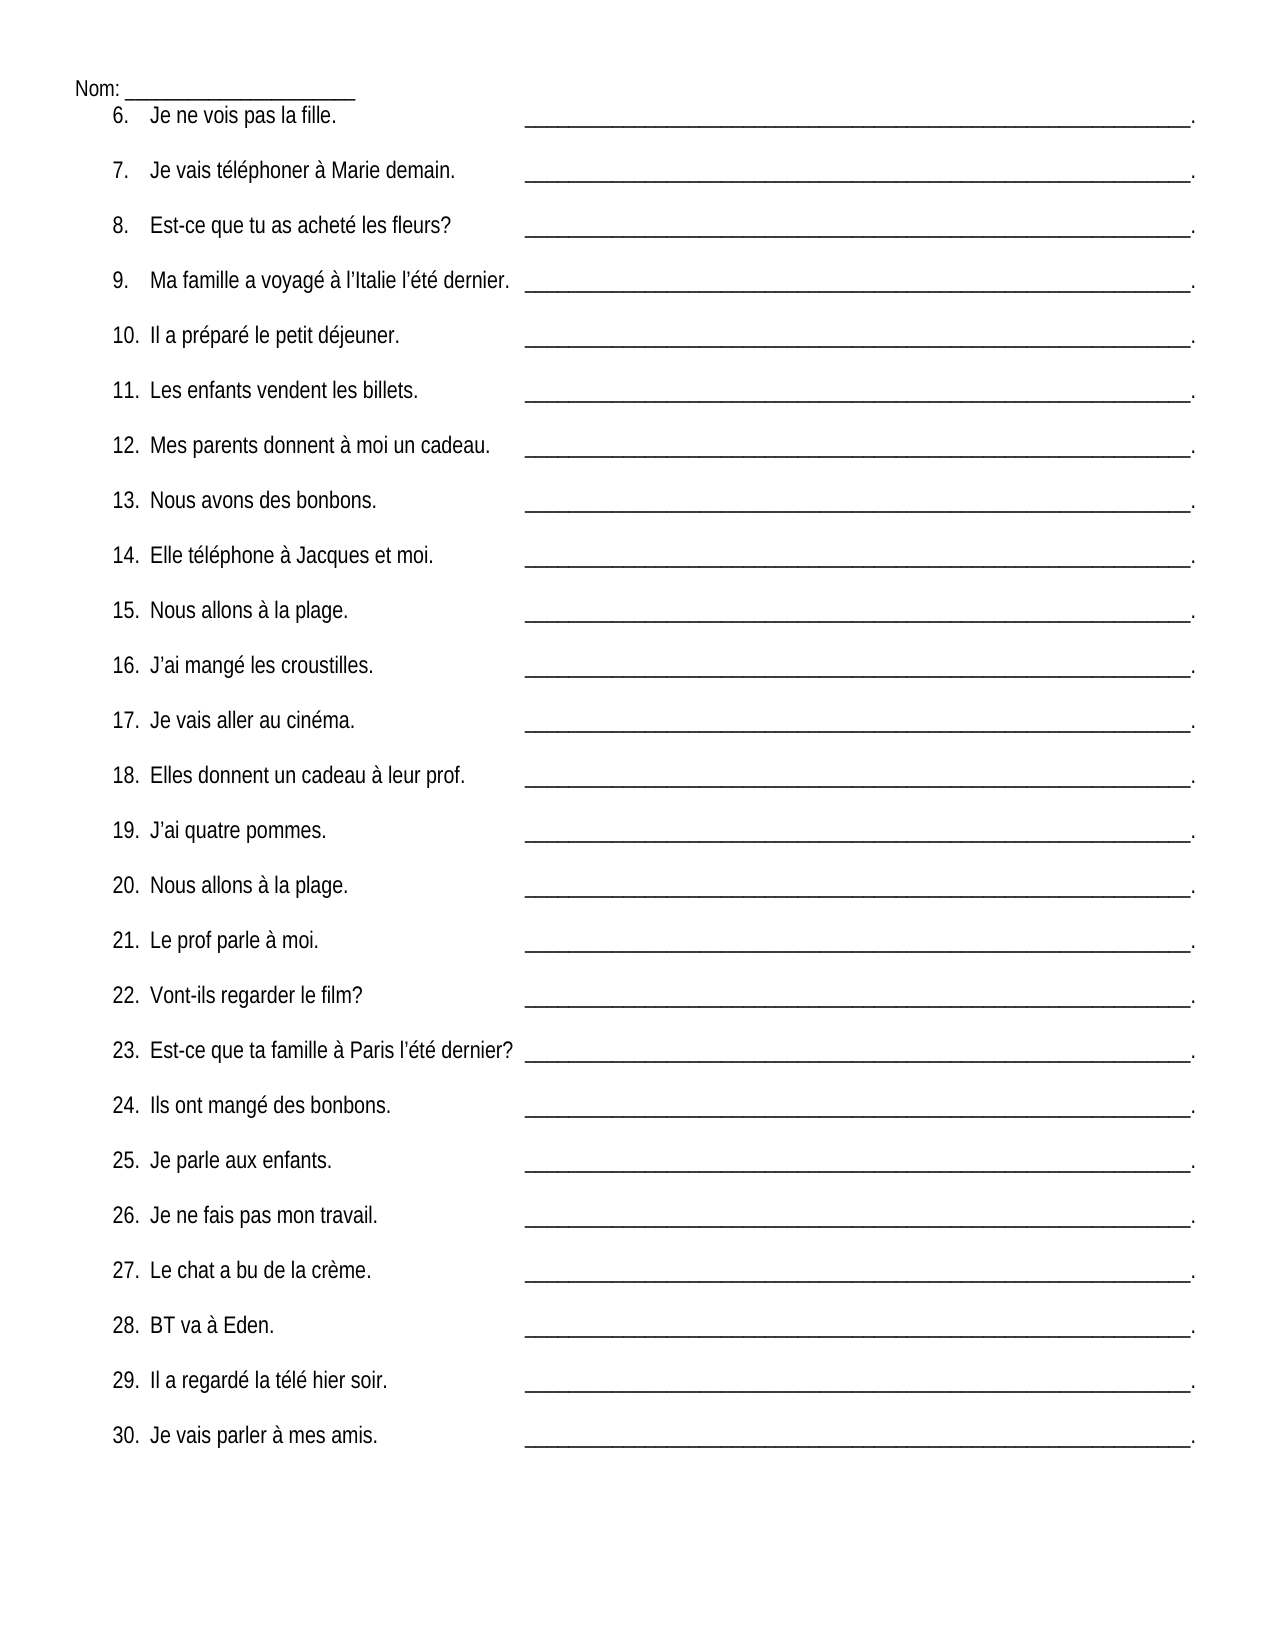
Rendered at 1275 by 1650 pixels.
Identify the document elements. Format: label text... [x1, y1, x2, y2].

list Il a regardé la télé hier soir. _____________________________________________________________. [112, 1366, 1200, 1394]
list Je vais téléphoner à Marie demain. _____________________________________________________________. [112, 156, 1200, 184]
list Ils ont mangé des bonbons. _____________________________________________________________. [112, 1091, 1200, 1119]
list Elle téléphone à Jacques et moi. _____________________________________________________________. [112, 541, 1200, 569]
list Les enfants vendent les billets. _____________________________________________________________. [112, 376, 1200, 404]
list Le chat a bu de la crème. _____________________________________________________________. [112, 1256, 1200, 1284]
list Je ne fais pas mon travail. _____________________________________________________________. [112, 1201, 1200, 1229]
list Le prof parle à moi. _____________________________________________________________. [112, 926, 1200, 954]
list Est-ce que ta famille à Paris l’été dernier? _____________________________________________________________. [112, 1036, 1200, 1064]
list Nous avons des bonbons. _____________________________________________________________. [112, 486, 1200, 514]
list J’ai quatre pommes. _____________________________________________________________. [112, 816, 1200, 844]
list BT va à Eden. _____________________________________________________________. [112, 1311, 1200, 1339]
list Est-ce que tu as acheté les fleurs? _____________________________________________________________. [112, 211, 1200, 239]
list Nous allons à la plage. _____________________________________________________________. [112, 871, 1200, 899]
list J’ai mangé les croustilles. _____________________________________________________________. [112, 651, 1200, 679]
list Je vais parler à mes amis. _____________________________________________________________. [112, 1421, 1200, 1449]
list Je parle aux enfants. _____________________________________________________________. [112, 1146, 1200, 1174]
list Nous allons à la plage. _____________________________________________________________. [112, 596, 1200, 624]
list Il a préparé le petit déjeuner. _____________________________________________________________. [112, 321, 1200, 349]
list Elles donnent un cadeau à leur prof. _____________________________________________________________. [112, 761, 1200, 789]
list Je ne vois pas la fille. _____________________________________________________________. [112, 101, 1200, 129]
list Je vais aller au cinéma. _____________________________________________________________. [112, 706, 1200, 734]
list Vont-ils regarder le film? _____________________________________________________________. [112, 981, 1200, 1009]
list Ma famille a voyagé à l’Italie l’été dernier. _____________________________________________________________. [112, 266, 1200, 294]
list Mes parents donnent à moi un cadeau. _____________________________________________________________. [112, 431, 1200, 459]
